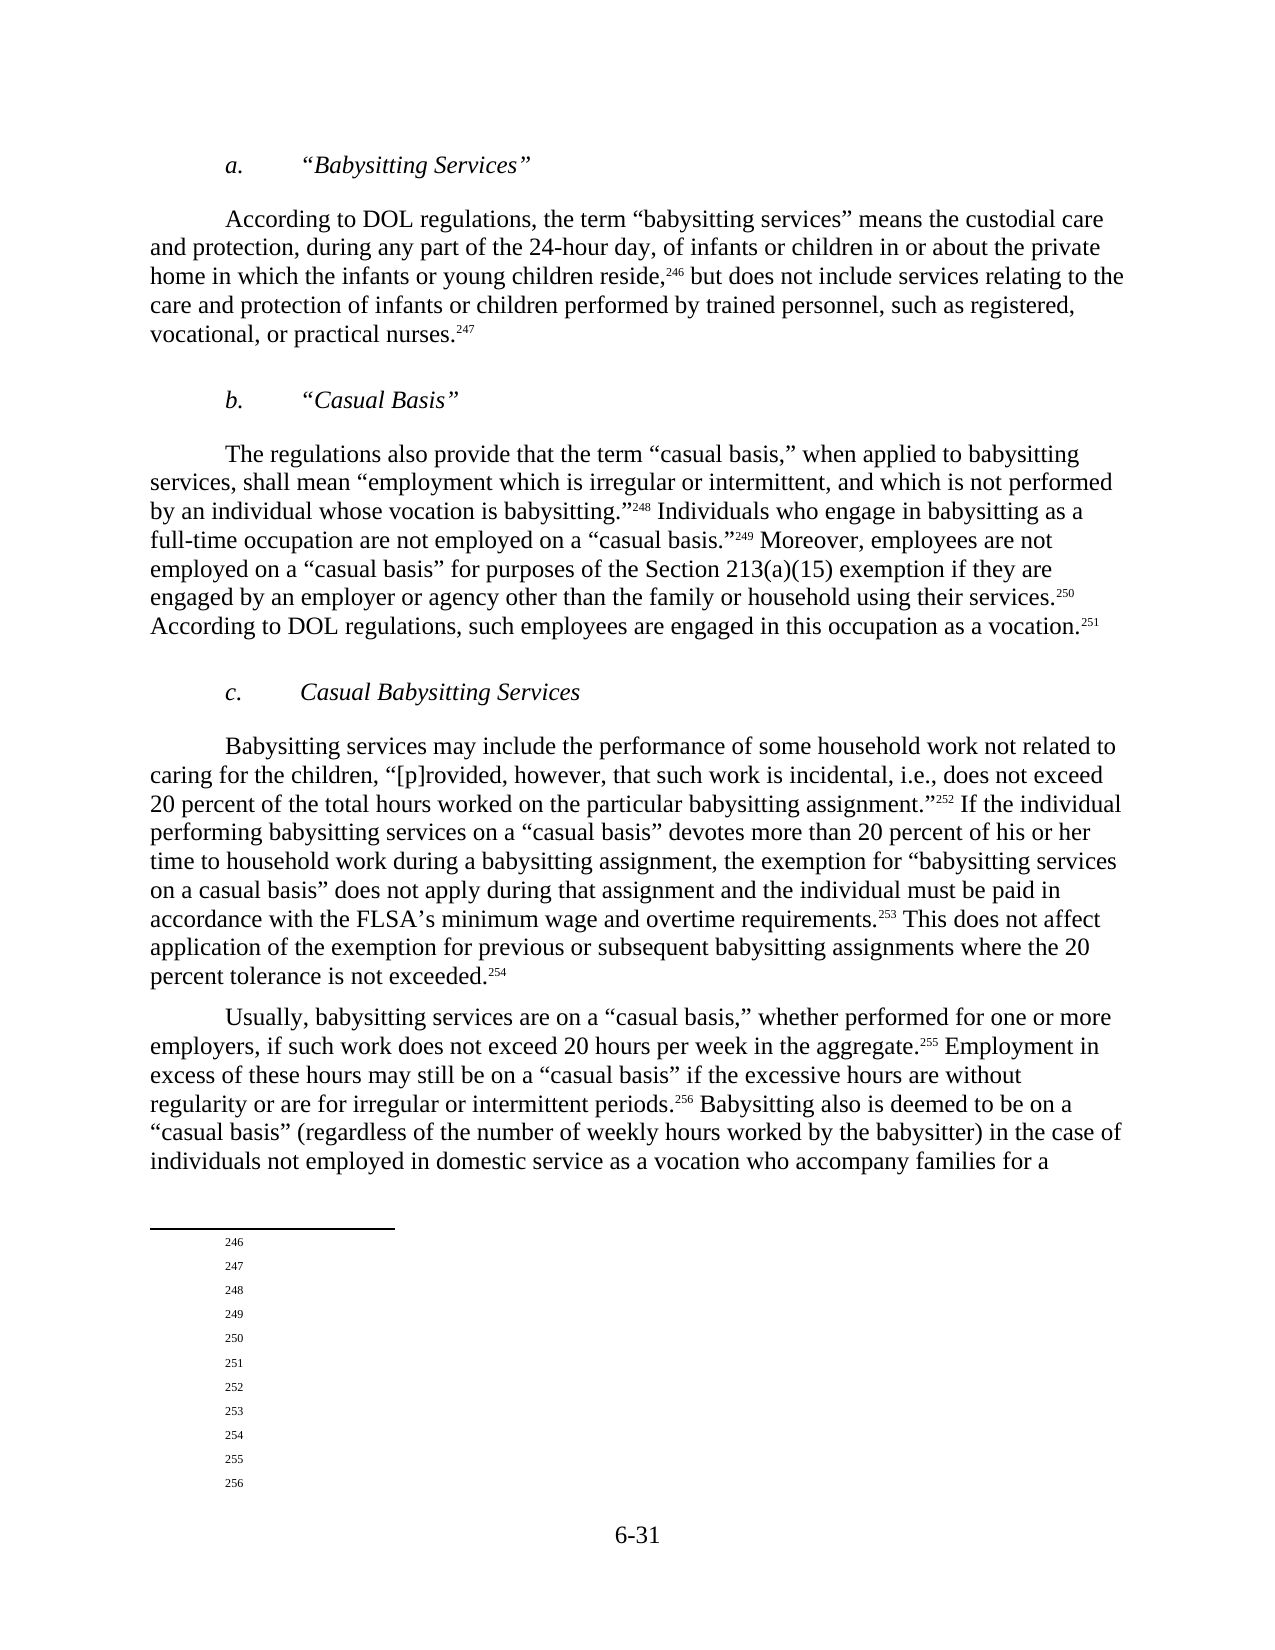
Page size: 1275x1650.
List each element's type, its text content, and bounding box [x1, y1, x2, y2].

text Babysitting services may include the performance of some household work not related to caring for the children, “[p]rovided, however, that such work is incidental, i.e., does not exceed 20 percent of the total hours worked on the particular babysitting assignment.” If the individual performing babysitting services on a “casual basis” devotes more than 20 percent of his or her time to household work during a babysitting assignment, the exemption for “babysitting services on a casual basis” does not apply during that assignment and the individual must be paid in accordance with the FLSA’s minimum wage and overtime requirements. This does not affect application of the exemption for previous or subsequent babysitting assignments where the 20 percent tolerance is not exceeded. [150, 731, 1125, 990]
text c. Casual Babysitting Services [225, 677, 1125, 706]
text According to DOL regulations, the term “babysitting services” means the custodial care and protection, during any part of the 24-hour day, of infants or children in or about the private home in which the infants or young children reside, but does not include services relating to the care and protection of infants or children performed by trained personnel, such as registered, vocational, or practical nurses. [150, 204, 1125, 347]
text b. “Casual Basis” [225, 385, 1125, 414]
text The regulations also provide that the term “casual basis,” when applied to babysitting services, shall mean “employment which is irregular or intermittent, and which is not performed by an individual whose vocation is babysitting.” Individuals who engage in babysitting as a full-time occupation are not employed on a “casual basis.” Moreover, employees are not employed on a “casual basis” for purposes of the Section 213(a)(15) exemption if they are engaged by an employer or agency other than the family or household using their services. According to DOL regulations, such employees are engaged in this occupation as a vocation. [150, 439, 1125, 640]
text a. “Babysitting Services” [225, 150, 1125, 179]
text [150, 1002, 1125, 1175]
